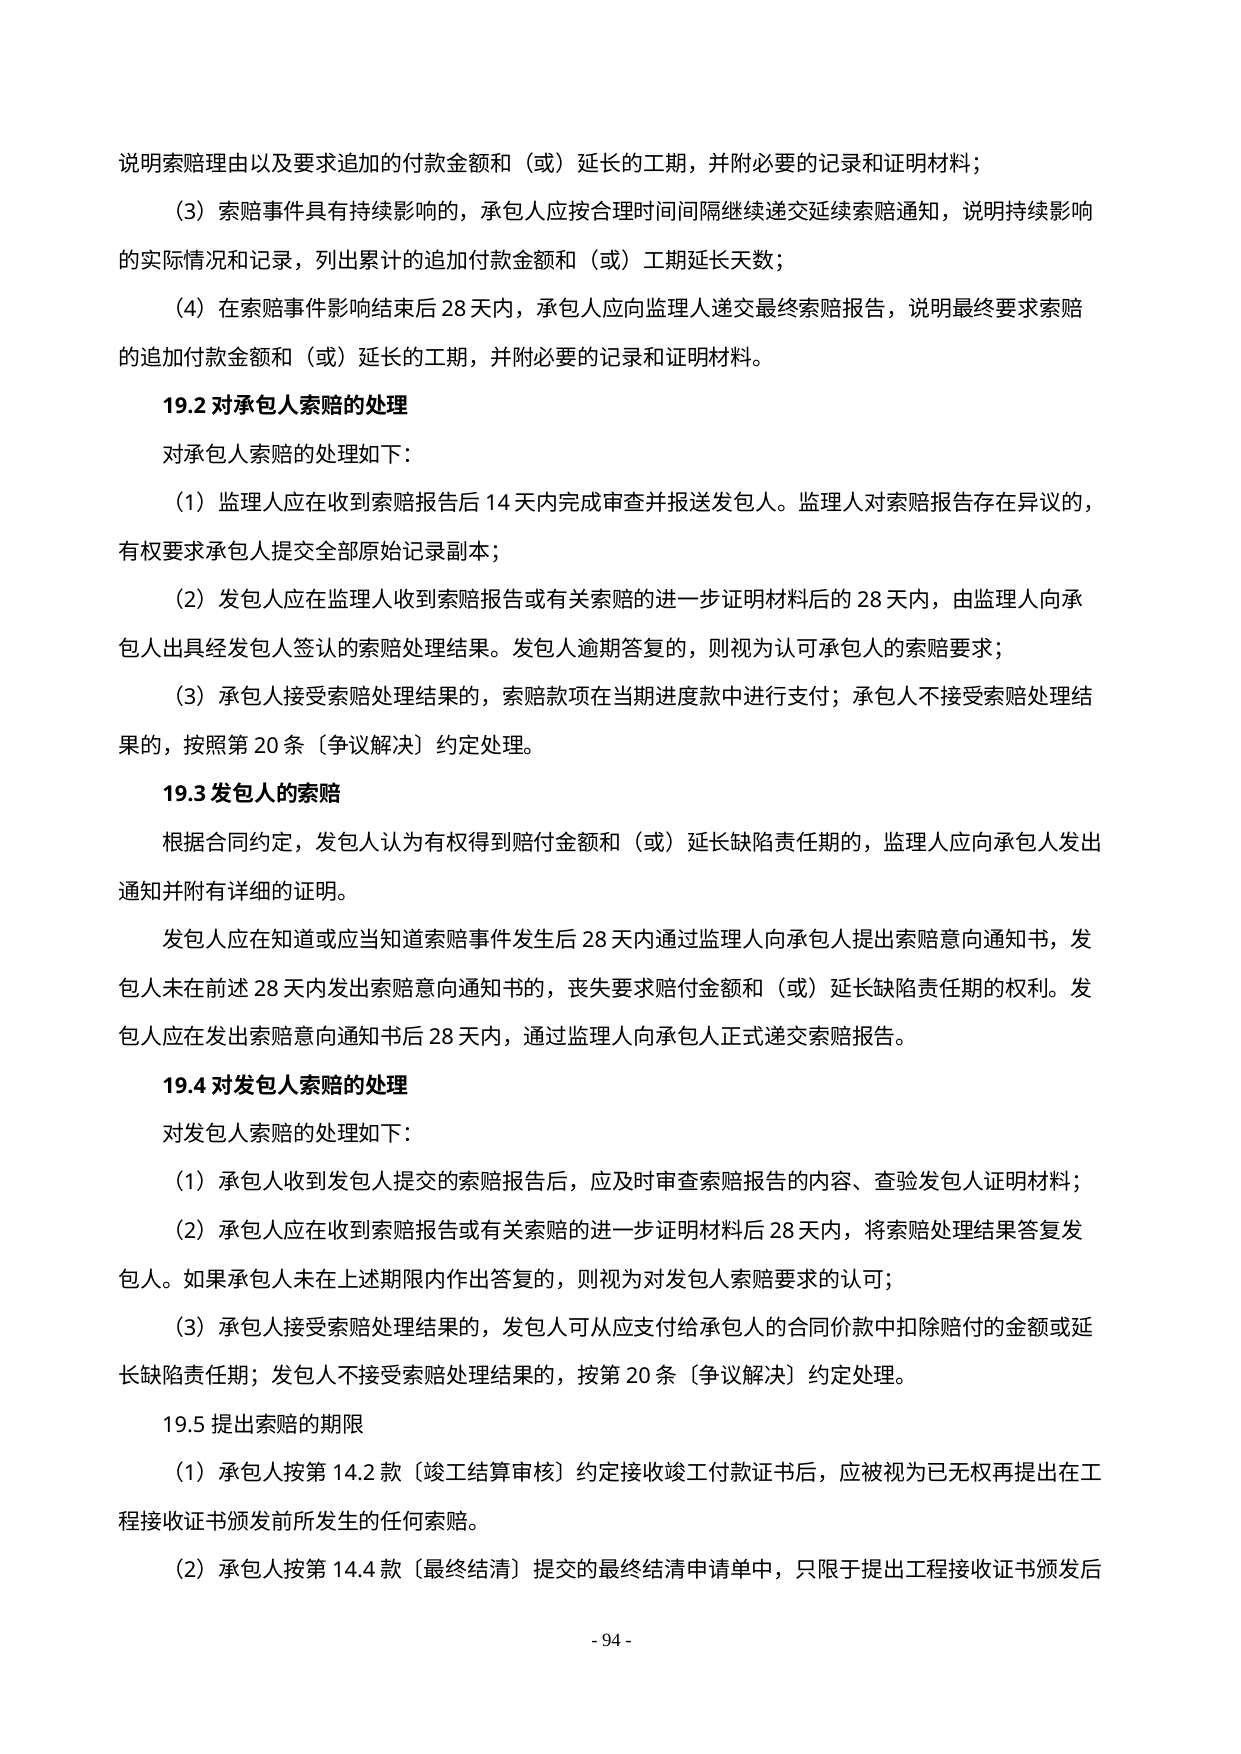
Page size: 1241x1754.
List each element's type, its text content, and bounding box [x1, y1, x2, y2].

text （3）承包人接受索赔处理结果的，发包人可从应支付给承包人的合同价款中扣除赔付的金额或延长缺陷责任期；发包人不接受索赔处理结果的，按第20条〔争议解决〕约定处理。 [118, 1309, 1104, 1391]
text （2）承包人应在收到索赔报告或有关索赔的进一步证明材料后28天内，将索赔处理结果答复发包人。如果承包人未在上述期限内作出答复的，则视为对发包人索赔要求的认可； [118, 1212, 1104, 1294]
text （2）发包人应在监理人收到索赔报告或有关索赔的进一步证明材料后的28天内，由监理人向承包人出具经发包人签认的索赔处理结果。发包人逾期答复的，则视为认可承包人的索赔要求； [118, 582, 1104, 663]
text （3）索赔事件具有持续影响的，承包人应按合理时间间隔继续递交延续索赔通知，说明持续影响的实际情况和记录，列出累计的追加付款金额和（或）工期延长天数； [118, 194, 1104, 275]
text 对承包人索赔的处理如下： [118, 437, 1104, 469]
text 发包人应在知道或应当知道索赔事件发生后28天内通过监理人向承包人提出索赔意向通知书，发包人未在前述28天内发出索赔意向通知书的，丧失要求赔付金额和（或）延长缺陷责任期的权利。发包人应在发出索赔意向通知书后28天内，通过监理人向承包人正式递交索赔报告。 [118, 922, 1104, 1052]
subtitle 19.5 提出索赔的期限 [118, 1407, 1104, 1439]
text 根据合同约定，发包人认为有权得到赔付金额和（或）延长缺陷责任期的，监理人应向承包人发出通知并附有详细的证明。 [118, 824, 1104, 906]
text （3）承包人接受索赔处理结果的，索赔款项在当期进度款中进行支付；承包人不接受索赔处理结果的，按照第20条〔争议解决〕约定处理。 [118, 679, 1104, 760]
text 对发包人索赔的处理如下： [118, 1116, 1104, 1148]
text （1）监理人应在收到索赔报告后14天内完成审查并报送发包人。监理人对索赔报告存在异议的，有权要求承包人提交全部原始记录副本； [118, 485, 1104, 566]
text （4）在索赔事件影响结束后28天内，承包人应向监理人递交最终索赔报告，说明最终要求索赔的追加付款金额和（或）延长的工期，并附必要的记录和证明材料。 [118, 291, 1104, 372]
subtitle 19.4 对发包人索赔的处理 [118, 1067, 1104, 1100]
text （1）承包人收到发包人提交的索赔报告后，应及时审查索赔报告的内容、查验发包人证明材料； [118, 1164, 1104, 1197]
subtitle 19.2 对承包人索赔的处理 [118, 388, 1104, 421]
text （2）承包人按第14.4款〔最终结清〕提交的最终结清申请单中，只限于提出工程接收证书颁发后发生的索赔。提出索赔的期限自接受最终结清证书时终止。 [118, 1552, 1104, 1584]
text （1）承包人按第14.2款〔竣工结算审核〕约定接收竣工付款证书后，应被视为已无权再提出在工程接收证书颁发前所发生的任何索赔。 [118, 1455, 1104, 1536]
subtitle 19.3发包人的索赔 [118, 776, 1104, 809]
text （2）承包人应在发出索赔意向通知书后28天内，向监理人正式递交索赔报告；索赔报告应详细说明索赔理由以及要求追加的付款金额和（或）延长的工期，并附必要的记录和证明材料； [118, 146, 1104, 178]
